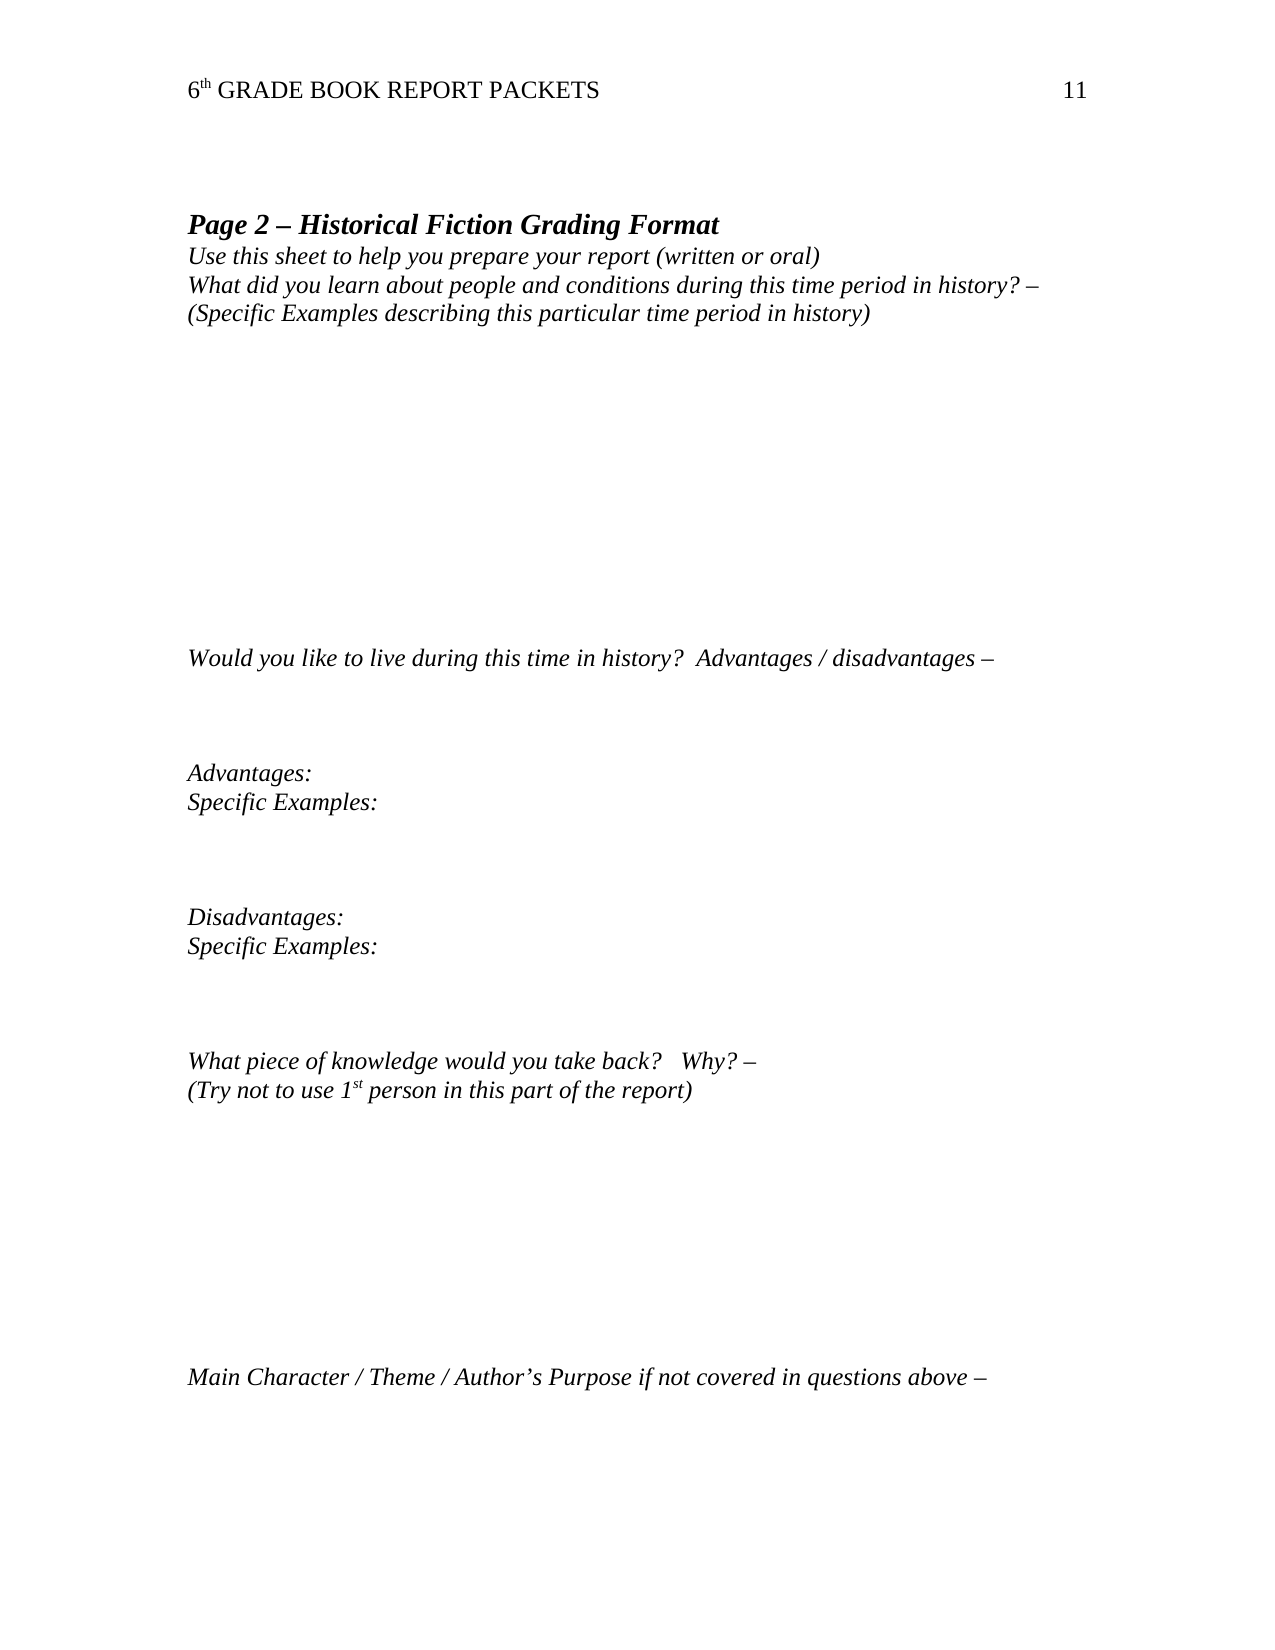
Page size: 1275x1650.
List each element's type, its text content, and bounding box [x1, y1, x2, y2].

text (Specific Examples describing this particular time period in history) [187, 298, 1087, 327]
text Main Character / Theme / Author’s Purpose if not covered in questions above – [187, 1362, 1087, 1391]
text Page 2 – Historical Fiction Grading Format [187, 207, 1087, 241]
text Use this sheet to help you prepare your report (written or oral) [187, 241, 1087, 270]
text (Try not to use 1st person in this part of the report) [187, 1075, 1087, 1103]
text Specific Examples: [187, 787, 1087, 816]
text Specific Examples: [187, 931, 1087, 960]
text What did you learn about people and conditions during this time period in history? – [187, 270, 1087, 298]
text Disadvantages: [187, 902, 1087, 931]
text Would you like to live during this time in history? Advantages / disadvantages – [187, 643, 1087, 672]
text Advantages: [187, 758, 1087, 787]
text What piece of knowledge would you take back? Why? – [187, 1046, 1087, 1075]
